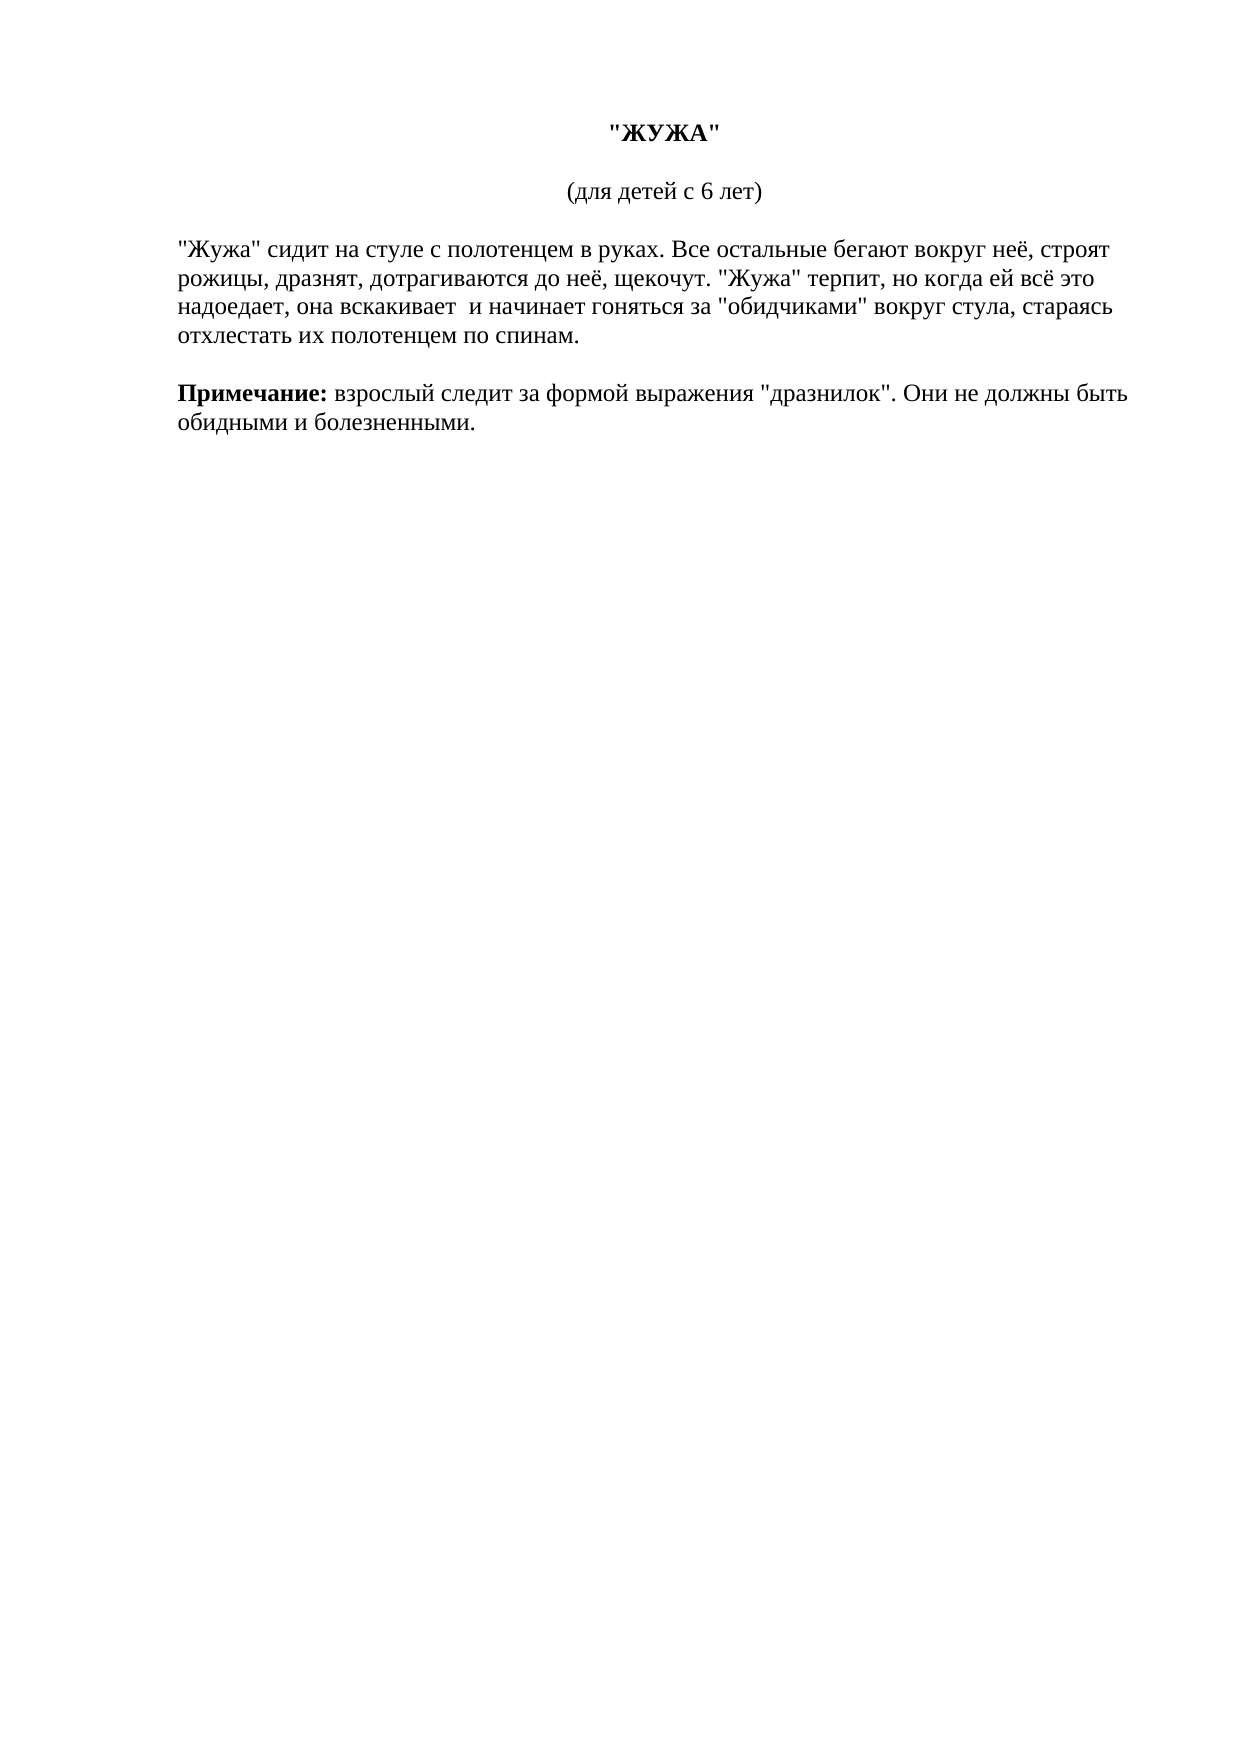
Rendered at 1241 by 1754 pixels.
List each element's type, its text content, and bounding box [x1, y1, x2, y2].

text (для детей с 6 лет) [177, 176, 1152, 205]
text "Жужа" сидит на стуле с полотенцем в руках. Все остальные бегают вокруг неё, строят рожицы, дразнят, дотрагиваются до неё, щекочут. "Жужа" терпит, но когда ей всё это надоедает, она вскакивает и начинает гоняться за "обидчиками" вокруг стула, стараясь отхлестать их полотенцем по спинам. [177, 234, 1152, 349]
text Примечание: взрослый следит за формой выражения "дразнилок". Они не должны быть обидными и болезненными. [177, 378, 1152, 436]
text "ЖУЖА" [177, 118, 1152, 147]
